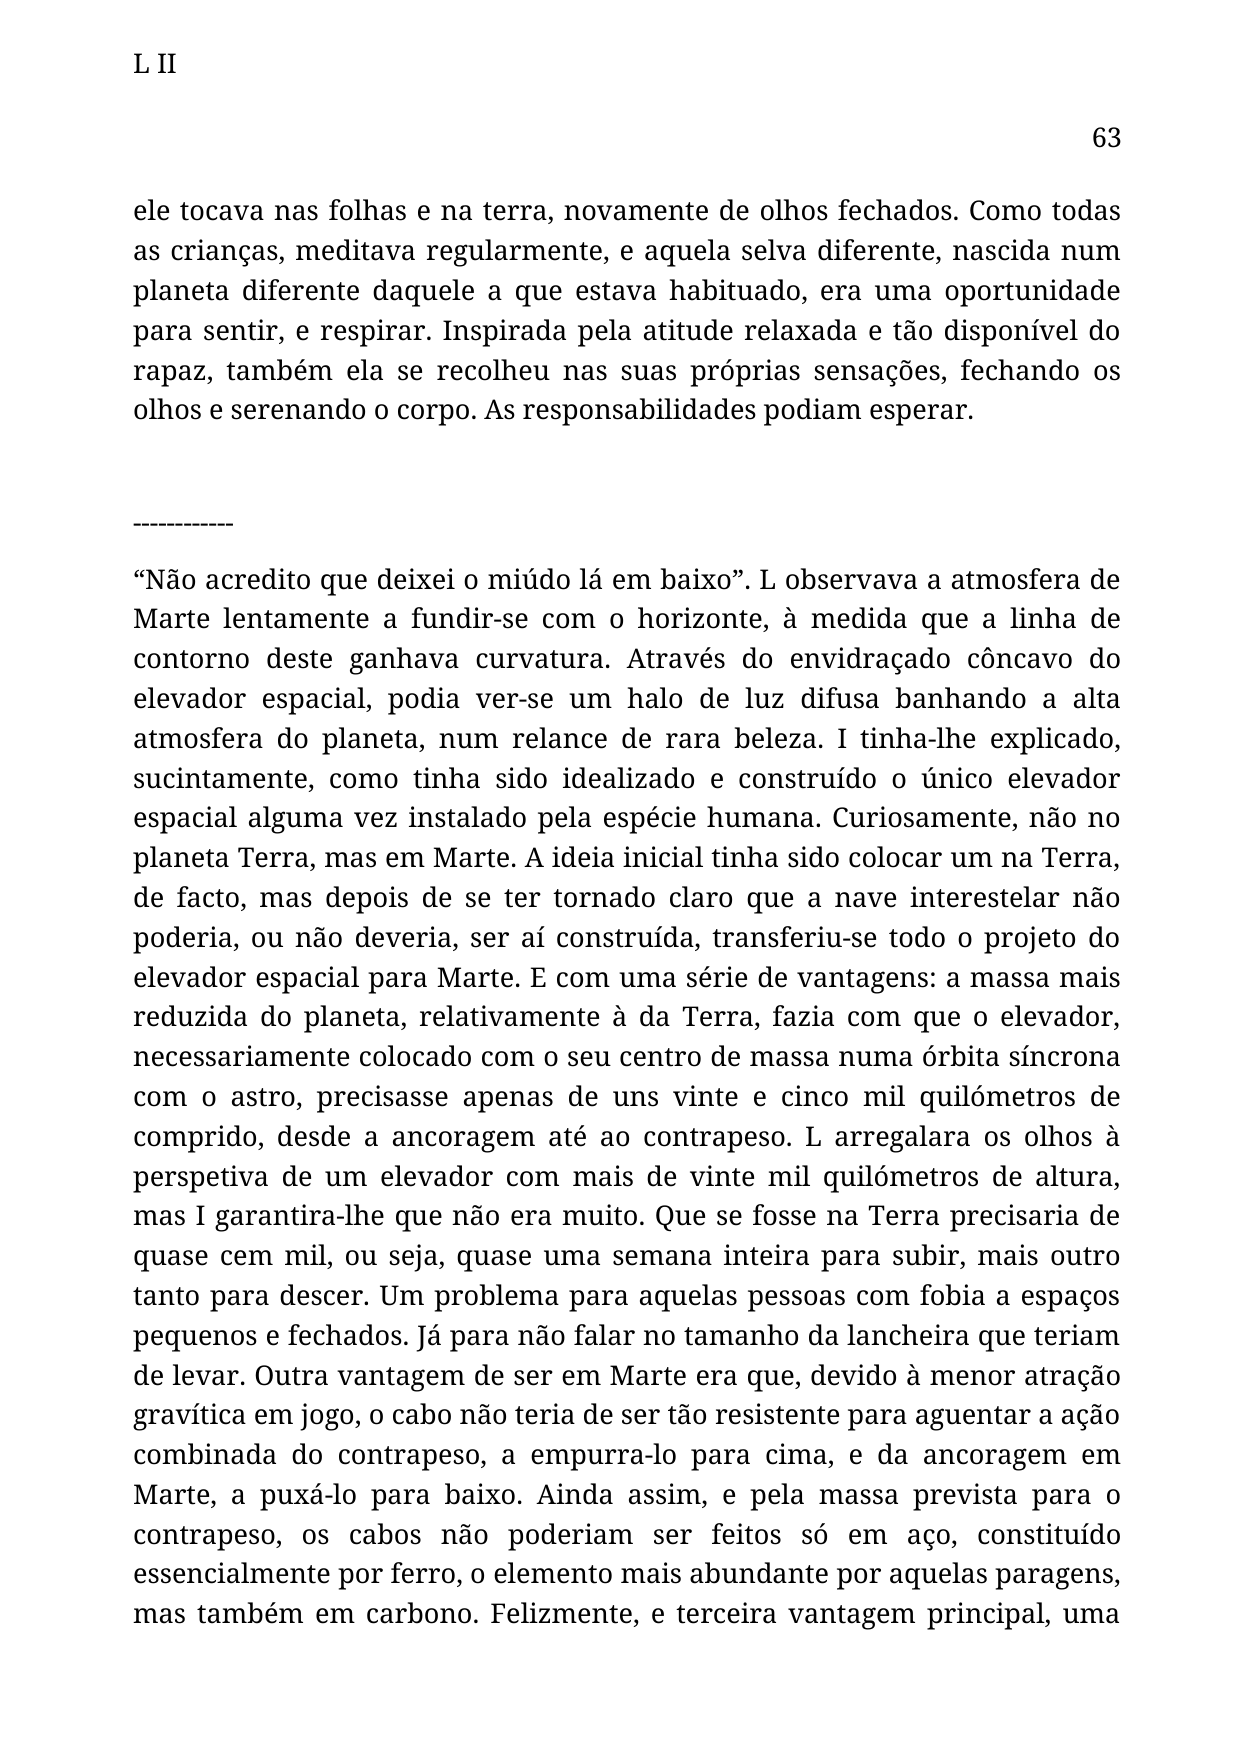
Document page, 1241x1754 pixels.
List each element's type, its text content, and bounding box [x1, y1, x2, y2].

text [133, 560, 1122, 1632]
text ------------ [133, 504, 1122, 541]
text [133, 192, 1122, 428]
